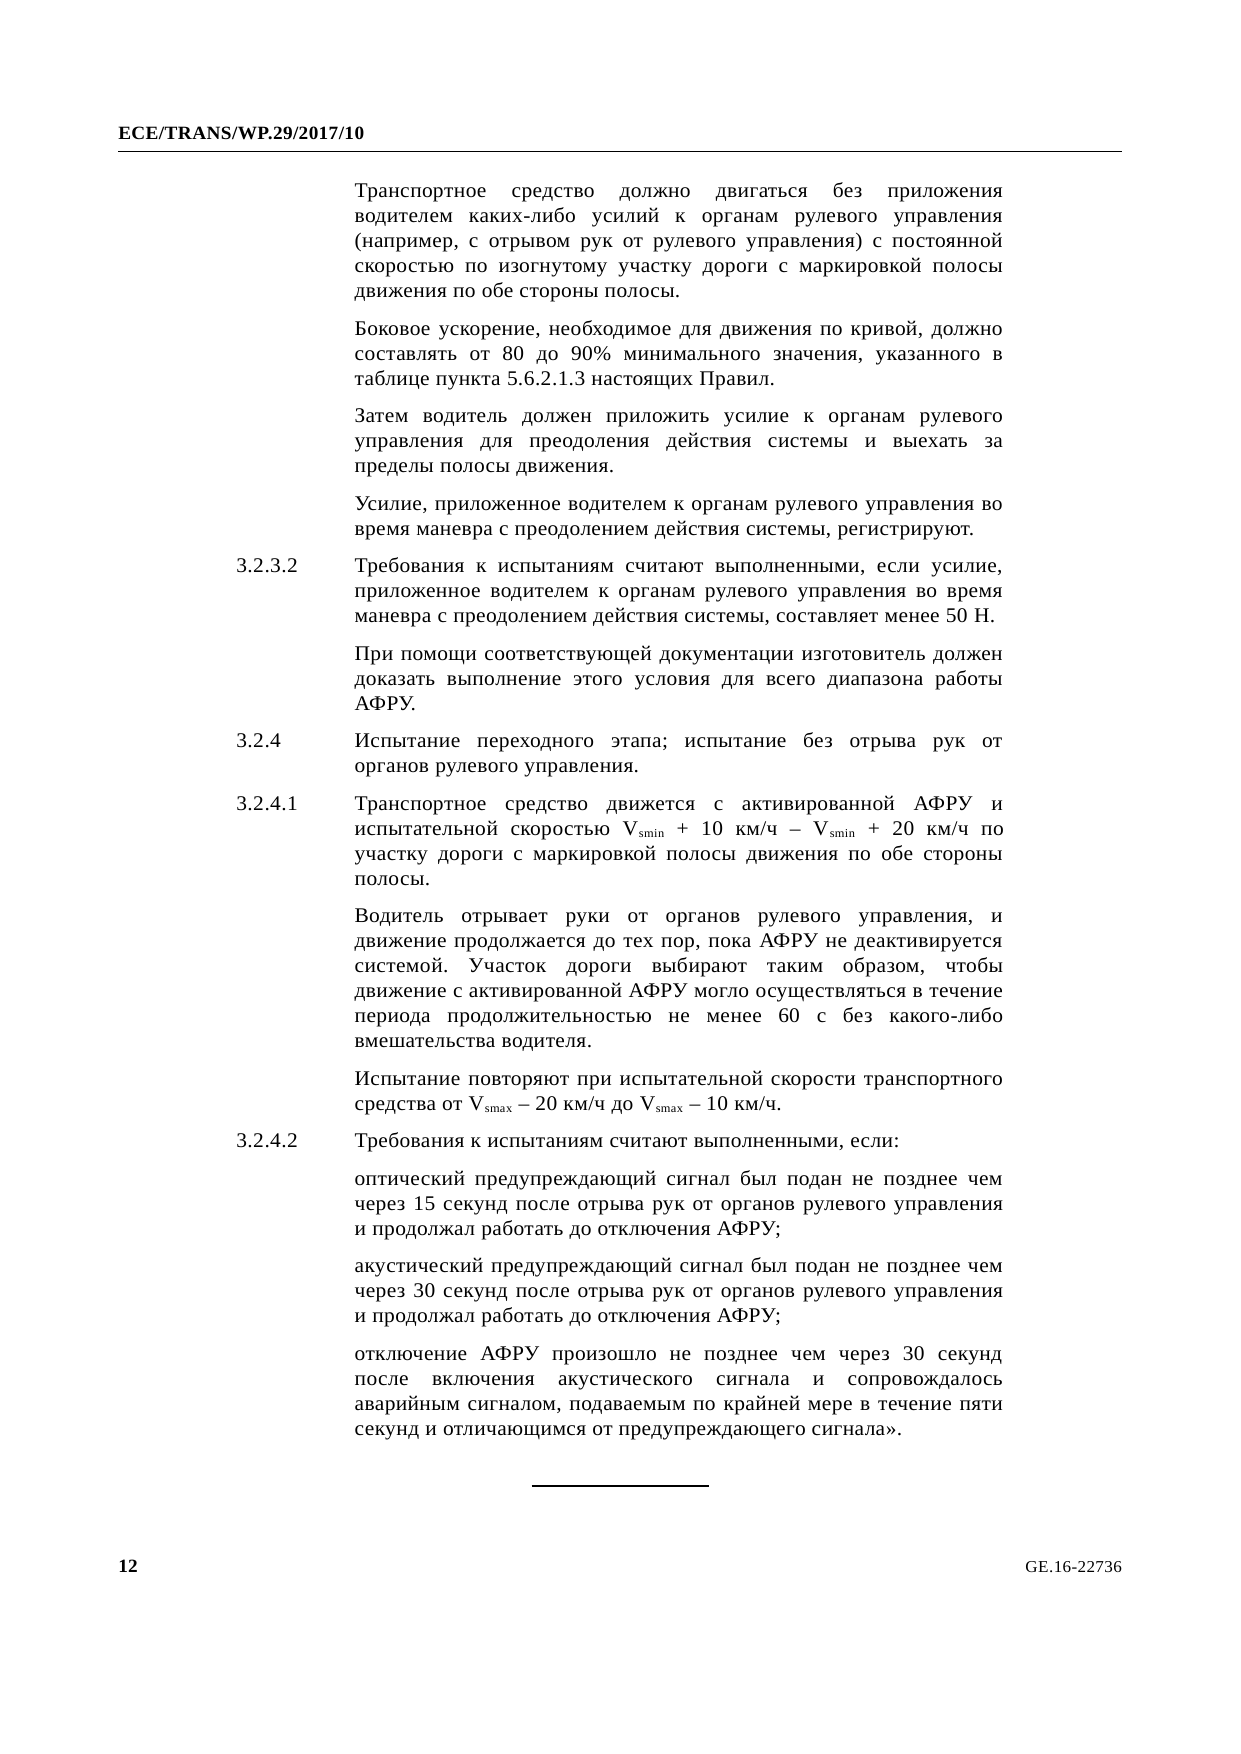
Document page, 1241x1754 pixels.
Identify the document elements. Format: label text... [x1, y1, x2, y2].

text акустический предупреждающий сигнал был подан не позднее чем через 30 секунд после отрыва рук от органов рулевого управления и продолжал работать до отключения АФРУ; [236, 1252, 1004, 1327]
text Затем водитель должен приложить усилие к органам рулевого управления для преодоления действия системы и выехать за пределы полосы движения. [236, 402, 1004, 477]
text Испытание повторяют при испытательной скорости транспортного средства от Vsmax – 20 км/ч до Vsmax – 10 км/ч. [236, 1065, 1004, 1115]
text Боковое ускорение, необходимое для движения по кривой, должно составлять от 80 до 90% минимального значения, указанного в таблице пункта 5.6.2.1.3 настоящих Правил. [236, 315, 1004, 390]
text Транспортное средство должно двигаться без приложения водителем каких-либо усилий к органам рулевого управления (например, с отрывом рук от рулевого управления) с постоянной скоростью по изогнутому участку дороги с маркировкой полосы движения по обе стороны полосы. [236, 177, 1004, 302]
text Усилие, приложенное водителем к органам рулевого управления во время маневра с преодолением действия системы, регистрируют. [236, 490, 1004, 540]
text 3.2.4 Испытание переходного этапа; испытание без отрыва рук от органов рулевого управления. [236, 727, 1004, 777]
text отключение АФРУ произошло не позднее чем через 30 секунд после включения акустического сигнала и сопровождалось аварийным сигналом, подаваемым по крайней мере в течение пяти секунд и отличающимся от предупреждающего сигнала». [236, 1340, 1004, 1440]
text 3.2.4.1 Транспортное средство движется с активированной АФРУ и испытательной скоростью Vsmin + 10 км/ч – Vsmin + 20 км/ч по участку дороги с маркировкой полосы движения по обе стороны полосы. [236, 790, 1004, 890]
text При помощи соответствующей документации изготовитель должен доказать выполнение этого условия для всего диапазона работы АФРУ. [236, 640, 1004, 715]
text оптический предупреждающий сигнал был подан не позднее чем через 15 секунд после отрыва рук от органов рулевого управления и продолжал работать до отключения АФРУ; [236, 1165, 1004, 1240]
text 3.2.3.2 Требования к испытаниям считают выполненными, если усилие, приложенное водителем к органам рулевого управления во время маневра с преодолением действия системы, составляет менее 50 Н. [236, 552, 1004, 627]
text Водитель отрывает руки от органов рулевого управления, и движение продолжается до тех пор, пока АФРУ не деактивируется системой. Участок дороги выбирают таким образом, чтобы движение с активированной АФРУ могло осуществляться в течение периода продолжительностью не менее 60 с без какого-либо вмешательства водителя. [236, 902, 1004, 1052]
text 3.2.4.2 Требования к испытаниям считают выполненными, если: [236, 1127, 1004, 1152]
